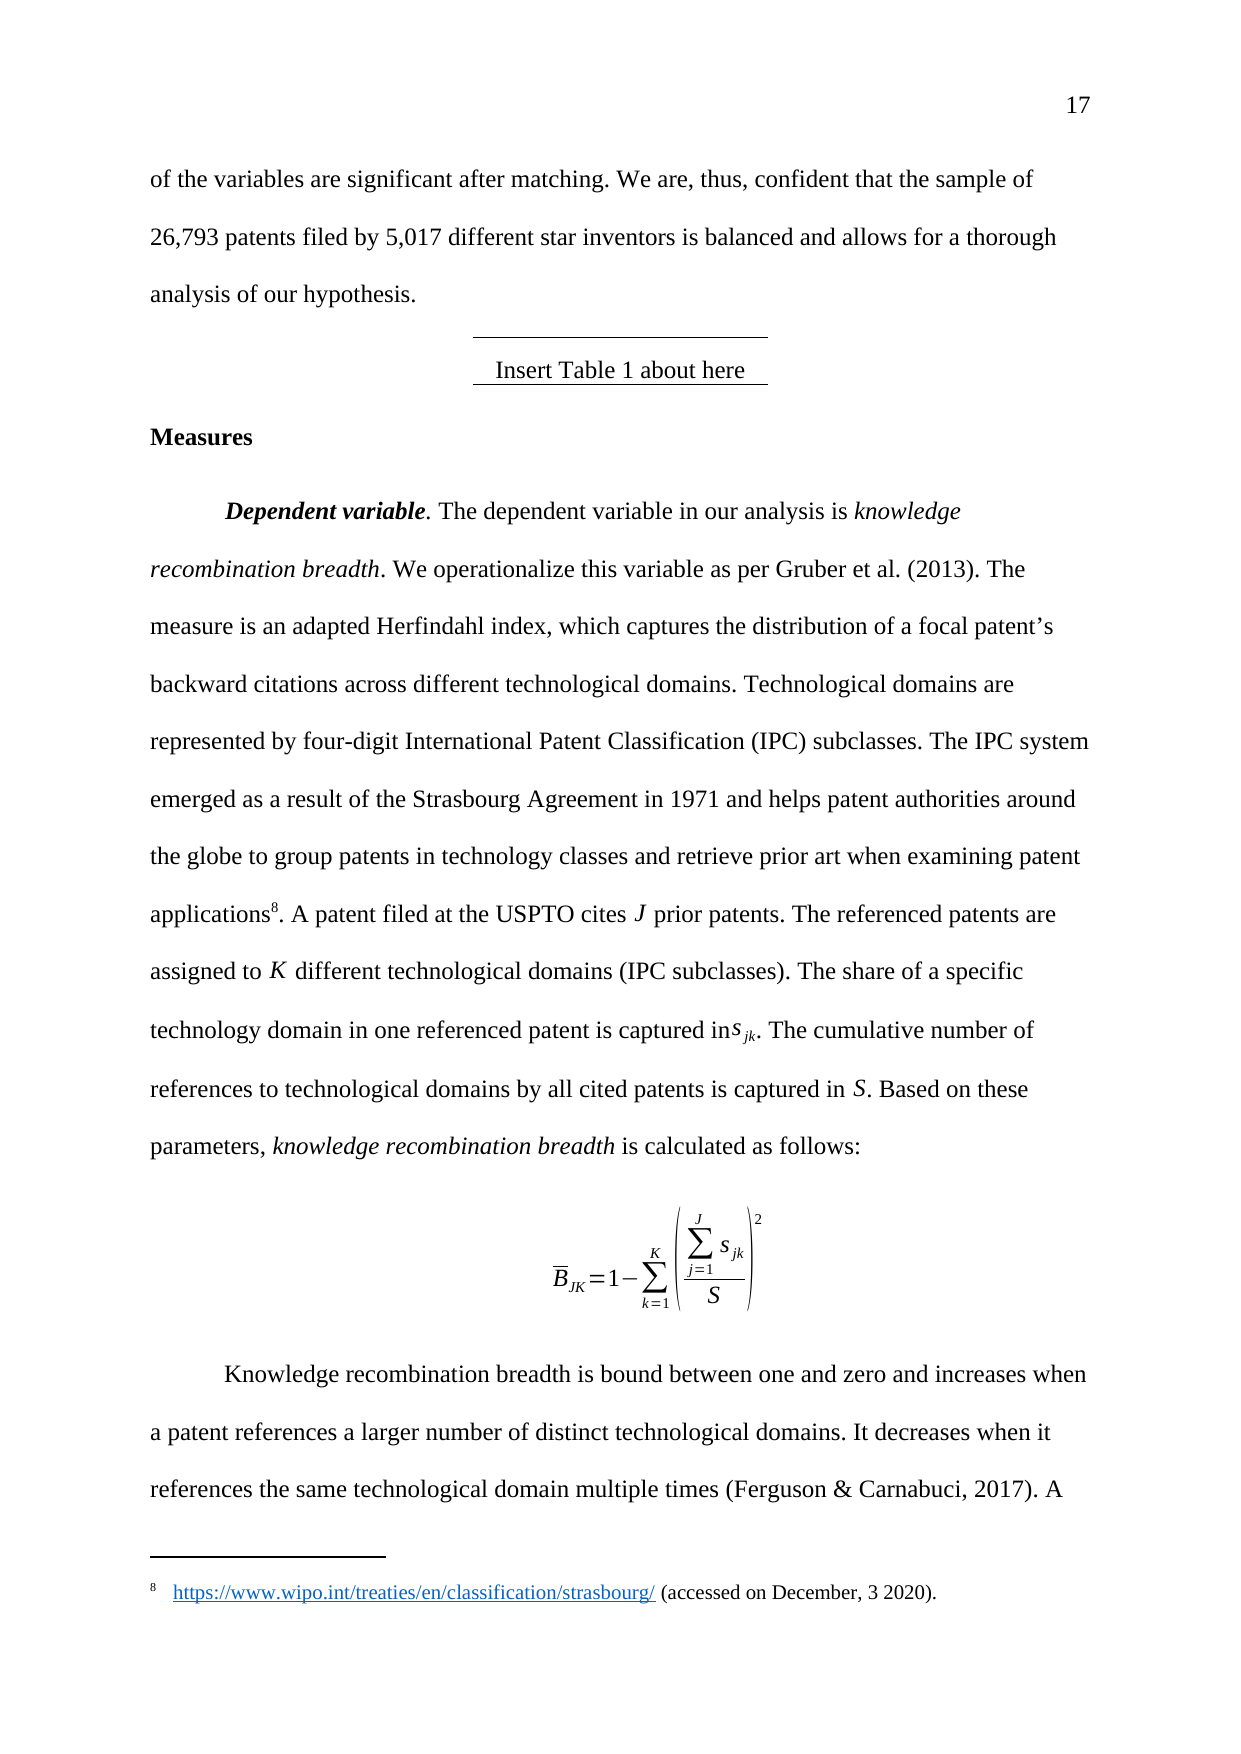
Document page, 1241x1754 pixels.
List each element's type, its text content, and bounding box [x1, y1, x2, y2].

table_header Insert Table 1 about here [473, 338, 768, 383]
text Dependent variable. The dependent variable in our analysis is knowledge recombination breadth. We operationalize this variable as per Gruber et al. (2013). The measure is an adapted Herfindahl index, which captures the distribution of a focal patent’s backward citations across different technological domains. Technological domains are represented by four-digit International Patent Classification (IPC) subclasses. The IPC system emerged as a result of the Strasbourg Agreement in 1971 and helps patent authorities around the globe to group patents in technology classes and retrieve prior art when examining patent applications. A patent filed at the USPTO cites prior patents. The referenced patents are assigned to different technological domains (IPC subclasses). The share of a specific technology domain in one referenced patent is captured in. The cumulative number of references to technological domains by all cited patents is captured in . Based on these parameters, knowledge recombination breadth is calculated as follows: [150, 496, 1090, 1160]
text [150, 164, 1090, 308]
subtitle Measures [150, 422, 1090, 451]
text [150, 1359, 1090, 1503]
